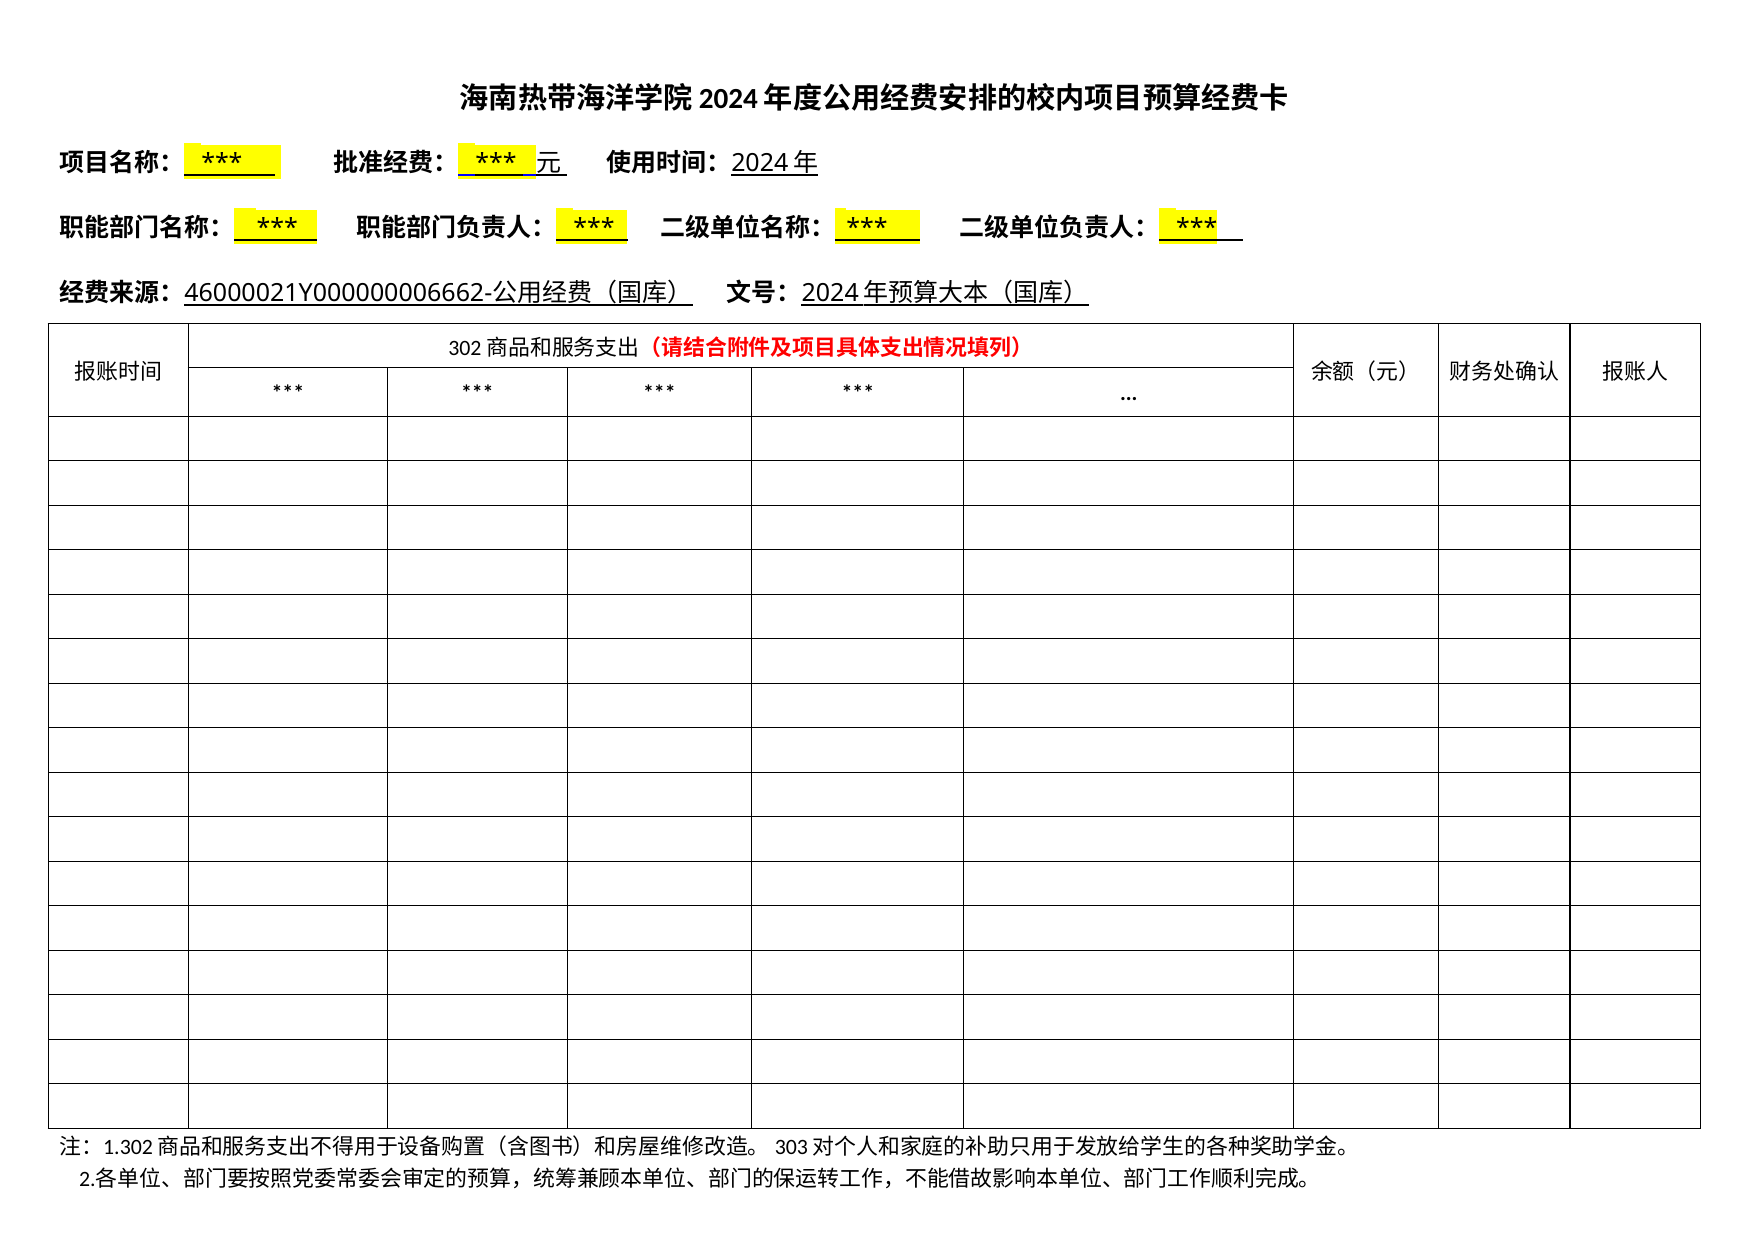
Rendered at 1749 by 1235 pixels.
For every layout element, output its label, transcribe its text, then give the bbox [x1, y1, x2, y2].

table_cell ... [964, 368, 1293, 416]
table_cell [1294, 506, 1438, 549]
table_cell [568, 951, 751, 994]
table_cell [1439, 1040, 1569, 1083]
table_cell [1571, 506, 1700, 549]
table_cell [964, 417, 1293, 460]
table_cell [752, 862, 963, 905]
table_cell [1439, 461, 1569, 505]
table_cell [1571, 417, 1700, 460]
table_cell [568, 506, 751, 549]
table_cell [49, 550, 188, 594]
table_cell [1439, 773, 1569, 816]
table_cell [189, 1084, 387, 1127]
table_cell [388, 506, 567, 549]
table_cell [964, 773, 1293, 816]
table_cell [1294, 1040, 1438, 1083]
table_cell [189, 995, 387, 1038]
table_cell *** [752, 368, 963, 416]
table_cell [752, 906, 963, 949]
table_cell [189, 550, 387, 594]
table_cell [568, 595, 751, 638]
table_cell [49, 906, 188, 949]
table_cell *** [189, 368, 387, 416]
table_cell [388, 550, 567, 594]
table_cell [49, 639, 188, 683]
table_cell [388, 728, 567, 772]
table_cell [752, 951, 963, 994]
table_cell [388, 417, 567, 460]
table_cell [1439, 417, 1569, 460]
table_cell [752, 817, 963, 861]
table_header 报账时间 [49, 324, 188, 416]
table_cell [1439, 595, 1569, 638]
table_cell [752, 506, 963, 549]
table_cell [568, 817, 751, 861]
table_cell [964, 1040, 1293, 1083]
text 项目名称： *** 批准经费： *** 元 使用时间：2024年 [59, 128, 1689, 193]
table_cell [568, 862, 751, 905]
table_cell [964, 550, 1293, 594]
table_cell [964, 595, 1293, 638]
text 经费来源：46000021Y000000006662-公用经费（国库） 文号：2024年预算大本（国库） [59, 258, 1689, 323]
table_header 302 商品和服务支出（请结合附件及项目具体支出情况填列） [189, 324, 1293, 367]
table_cell [388, 906, 567, 949]
table_cell [189, 1040, 387, 1083]
table_cell [752, 550, 963, 594]
table_cell [752, 461, 963, 505]
table_cell [568, 417, 751, 460]
table_cell [752, 773, 963, 816]
table_cell [568, 684, 751, 727]
table_cell [1294, 773, 1438, 816]
table_cell [1439, 639, 1569, 683]
table_cell [568, 639, 751, 683]
table_cell [964, 862, 1293, 905]
table_cell [964, 906, 1293, 949]
table_cell [1439, 817, 1569, 861]
table_cell [1439, 906, 1569, 949]
table_cell [964, 461, 1293, 505]
table_cell [388, 1084, 567, 1127]
table_header 财务处确认 [1439, 324, 1569, 416]
table_cell [1294, 550, 1438, 594]
table_cell [1571, 1084, 1700, 1127]
table_header 报账人 [1571, 324, 1700, 416]
table_cell [1439, 550, 1569, 594]
table_cell [189, 506, 387, 549]
table_cell [568, 728, 751, 772]
table_cell [1294, 461, 1438, 505]
table_cell [964, 728, 1293, 772]
table_cell [189, 417, 387, 460]
table_cell [1439, 951, 1569, 994]
table_cell [752, 417, 963, 460]
table_cell [49, 1084, 188, 1127]
table_cell [1571, 595, 1700, 638]
table_cell [388, 862, 567, 905]
table_cell [964, 951, 1293, 994]
table_cell [189, 639, 387, 683]
table_cell [1294, 639, 1438, 683]
table_cell [1439, 506, 1569, 549]
table_cell [1571, 773, 1700, 816]
table_cell [1439, 728, 1569, 772]
table_cell [568, 1040, 751, 1083]
table_cell [1571, 995, 1700, 1038]
table_cell [1571, 550, 1700, 594]
table_cell [388, 817, 567, 861]
table_cell [49, 461, 188, 505]
table_cell [752, 1040, 963, 1083]
table_cell [1571, 1040, 1700, 1083]
table_cell [752, 728, 963, 772]
table_cell [1571, 461, 1700, 505]
text 职能部门名称： *** 职能部门负责人： *** 二级单位名称： *** 二级单位负责人： *** [59, 193, 1689, 258]
table_cell [1571, 817, 1700, 861]
table_cell [189, 461, 387, 505]
table_cell [189, 595, 387, 638]
table_cell [189, 773, 387, 816]
table_cell [1571, 862, 1700, 905]
table_cell [1294, 417, 1438, 460]
text 2.各单位、部门要按照党委常委会审定的预算，统筹兼顾本单位、部门的保运转工作，不能借故影响本单位、部门工作顺利完成。 [59, 1161, 1689, 1193]
text 海南热带海洋学院2024年度公用经费安排的校内项目预算经费卡 [59, 63, 1689, 128]
table_cell [388, 461, 567, 505]
table_cell [49, 728, 188, 772]
table_cell [49, 417, 188, 460]
table_cell *** [388, 368, 567, 416]
table_cell [964, 639, 1293, 683]
table_cell [964, 506, 1293, 549]
table_cell [49, 951, 188, 994]
table_cell [1294, 595, 1438, 638]
table_cell [1294, 951, 1438, 994]
table_cell [49, 506, 188, 549]
table_cell [1294, 728, 1438, 772]
table_cell [568, 461, 751, 505]
table_cell [752, 639, 963, 683]
table_cell [568, 906, 751, 949]
table_cell [964, 684, 1293, 727]
list 注：1.302商品和服务支出不得用于设备购置（含图书）和房屋维修改造。 303对个人和家庭的补助只用于发放给学生的各种奖助学金。 [59, 1129, 1689, 1161]
table_cell [1439, 684, 1569, 727]
table_cell [1294, 1084, 1438, 1127]
table_cell [388, 995, 567, 1038]
table_cell [964, 995, 1293, 1038]
table_cell [49, 1040, 188, 1083]
table_cell [964, 817, 1293, 861]
table_cell [1439, 862, 1569, 905]
table_cell [752, 995, 963, 1038]
table_cell [568, 550, 751, 594]
table_cell [189, 906, 387, 949]
table_cell [1294, 817, 1438, 861]
table_cell [1294, 684, 1438, 727]
table_cell [388, 773, 567, 816]
table_cell [49, 684, 188, 727]
table_cell [388, 639, 567, 683]
table_cell [189, 862, 387, 905]
table_cell [49, 595, 188, 638]
table_cell [1571, 684, 1700, 727]
table_cell [49, 862, 188, 905]
table_cell [388, 595, 567, 638]
table_cell [1439, 995, 1569, 1038]
table_cell [388, 951, 567, 994]
table_cell [964, 1084, 1293, 1127]
table_cell [49, 817, 188, 861]
table_cell [1571, 951, 1700, 994]
table_cell [49, 995, 188, 1038]
table_cell [49, 773, 188, 816]
table_cell [388, 1040, 567, 1083]
table_header 余额（元） [1294, 324, 1438, 416]
table_cell [568, 1084, 751, 1127]
table_cell [568, 773, 751, 816]
table_cell [189, 684, 387, 727]
table_cell [1294, 995, 1438, 1038]
table_cell [1294, 906, 1438, 949]
table_cell [388, 684, 567, 727]
table_cell [189, 728, 387, 772]
table_cell [568, 995, 751, 1038]
table_cell [1439, 1084, 1569, 1127]
table_cell [1294, 862, 1438, 905]
table_cell [1571, 639, 1700, 683]
table_cell [752, 684, 963, 727]
table_cell [752, 595, 963, 638]
table_cell [189, 817, 387, 861]
table_cell [752, 1084, 963, 1127]
table_cell [1571, 728, 1700, 772]
table_cell [189, 951, 387, 994]
table_cell [1571, 906, 1700, 949]
table_cell *** [568, 368, 751, 416]
